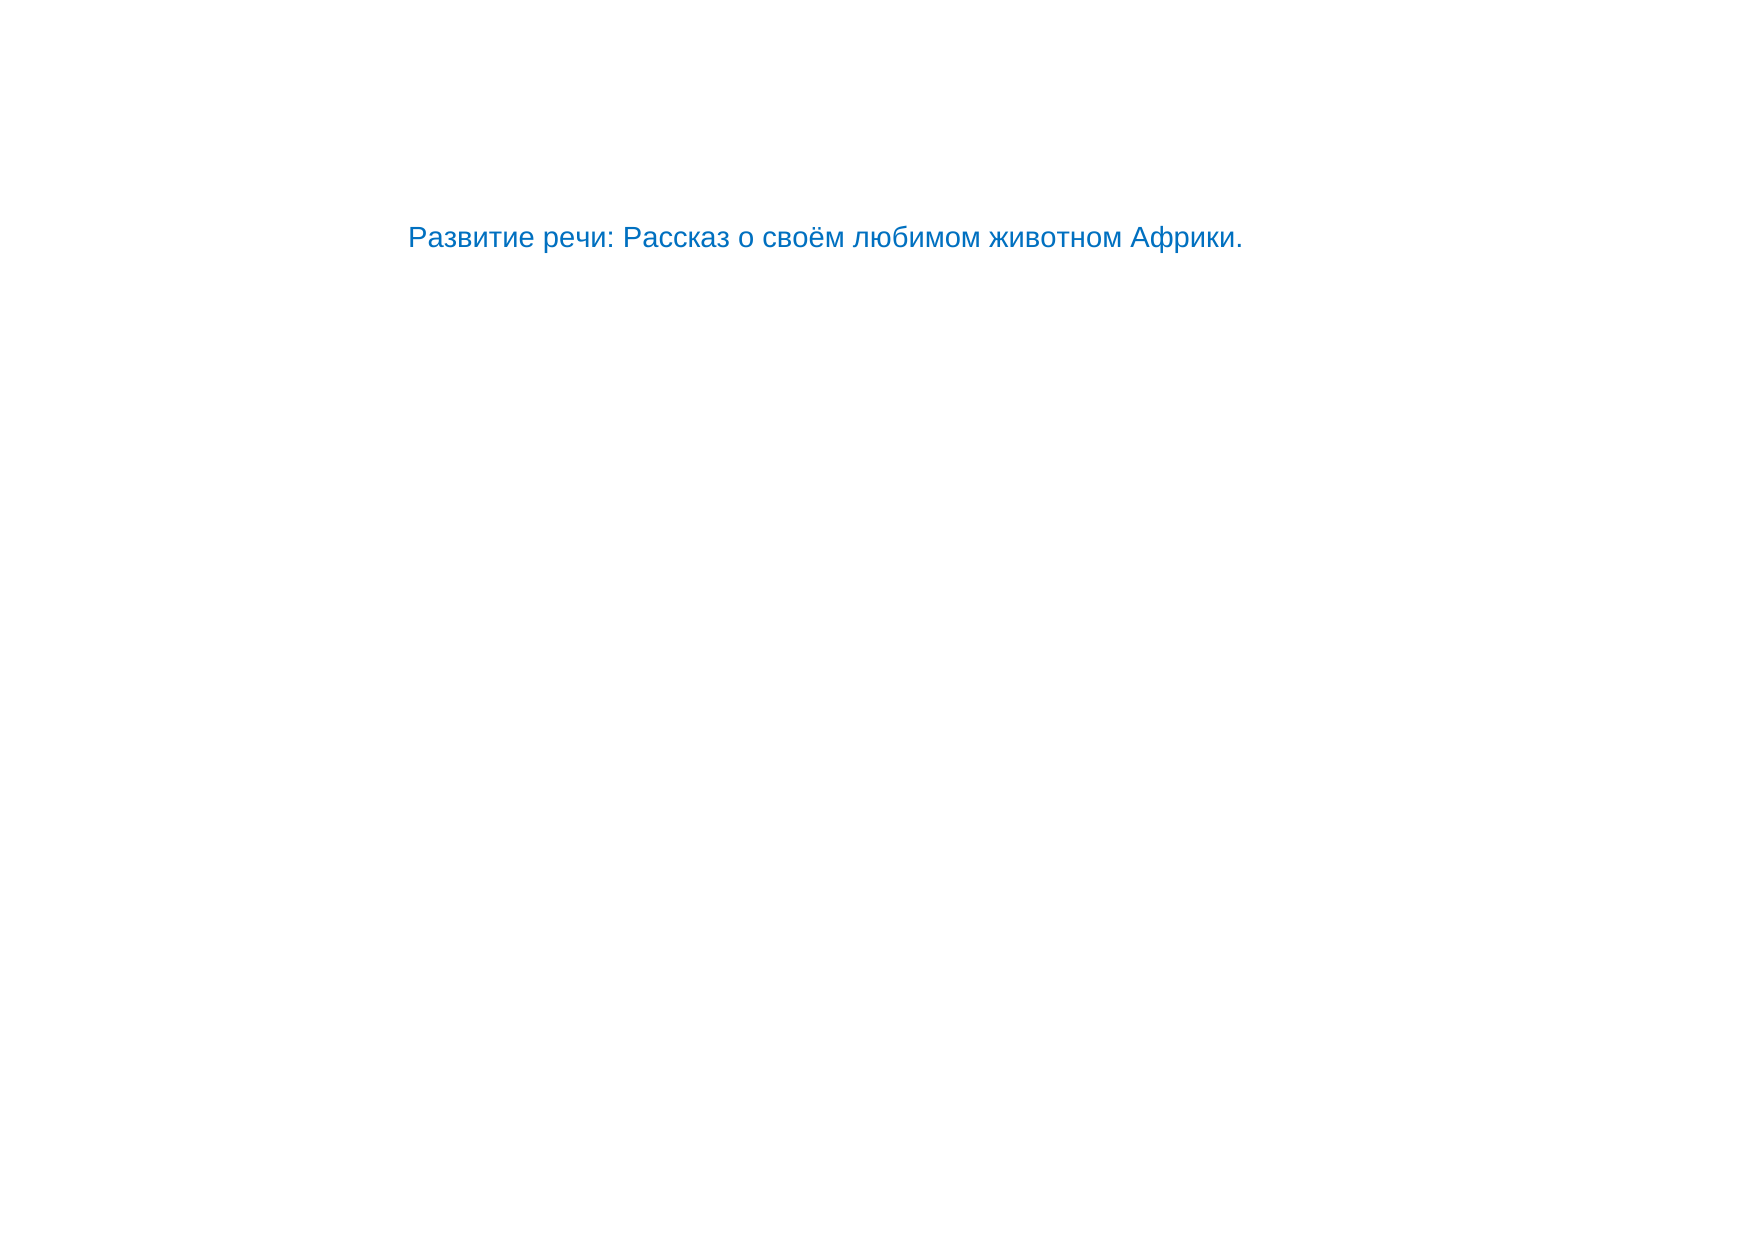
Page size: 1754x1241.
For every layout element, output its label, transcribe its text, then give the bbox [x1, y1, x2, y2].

text Развитие речи: Рассказ о своём любимом животном Африки. [133, 220, 1636, 253]
